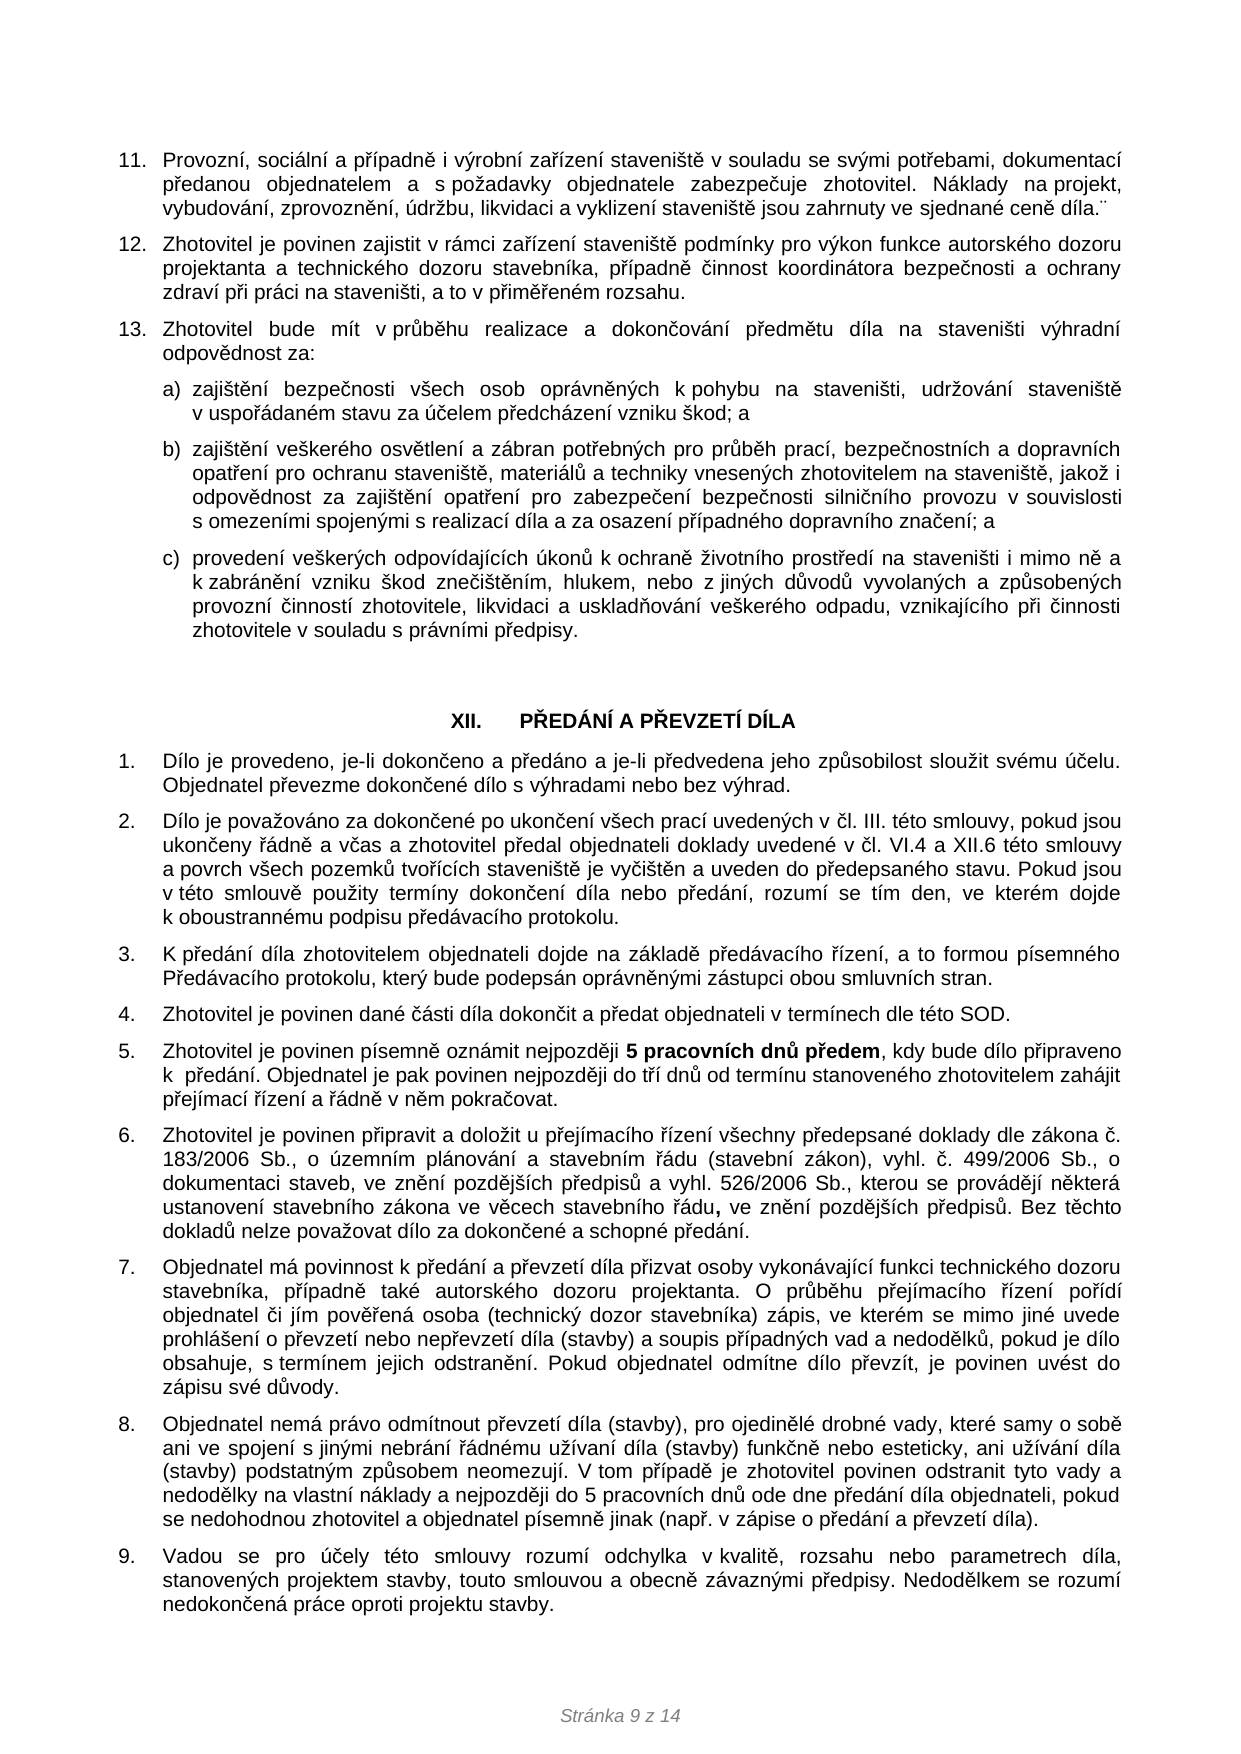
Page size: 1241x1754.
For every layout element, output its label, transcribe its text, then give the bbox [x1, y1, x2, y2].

list Zhotovitel je povinen dané části díla dokončit a předat objednateli v termínech dle této SOD. [118, 1002, 1122, 1026]
list zajištění bezpečnosti všech osob oprávněných k pohybu na staveništi, udržování staveniště v uspořádaném stavu za účelem předcházení vzniku škod; a [162, 377, 1122, 425]
list Zhotovitel je povinen písemně oznámit nejpozději 5 pracovních dnů předem, kdy bude dílo připraveno k předání. Objednatel je pak povinen nejpozději do tří dnů od termínu stanoveného zhotovitelem zahájit přejímací řízení a řádně v něm pokračovat. [118, 1038, 1122, 1110]
list Zhotovitel bude mít v průběhu realizace a dokončování předmětu díla na staveništi výhradní odpovědnost za: [118, 316, 1122, 364]
list Předání a převzetí díla [156, 709, 1122, 733]
list provedení veškerých odpovídajících úkonů k ochraně životního prostředí na staveništi i mimo ně a k zabránění vzniku škod znečištěním, hlukem, nebo z jiných důvodů vyvolaných a způsobených provozní činností zhotovitele, likvidaci a uskladňování veškerého odpadu, vznikajícího při činnosti zhotovitele v souladu s právními předpisy. [162, 546, 1122, 641]
list Zhotovitel je povinen zajistit v rámci zařízení staveniště podmínky pro výkon funkce autorského dozoru projektanta a technického dozoru stavebníka, případně činnost koordinátora bezpečnosti a ochrany zdraví při práci na staveništi, a to v přiměřeném rozsahu. [118, 232, 1122, 304]
list K předání díla zhotovitelem objednateli dojde na základě předávacího řízení, a to formou písemného Předávacího protokolu, který bude podepsán oprávněnými zástupci obou smluvních stran. [118, 942, 1122, 989]
list Dílo je provedeno, je-li dokončeno a předáno a je-li předvedena jeho způsobilost sloužit svému účelu. Objednatel převezme dokončené dílo s výhradami nebo bez výhrad. [118, 749, 1122, 797]
list Provozní, sociální a případně i výrobní zařízení staveniště v souladu se svými potřebami, dokumentací předanou objednatelem a s požadavky objednatele zabezpečuje zhotovitel. Náklady na projekt, vybudování, zprovoznění, údržbu, likvidaci a vyklizení staveniště jsou zahrnuty ve sjednané ceně díla.¨ [118, 148, 1122, 219]
list Dílo je považováno za dokončené po ukončení všech prací uvedených v čl. III. této smlouvy, pokud jsou ukončeny řádně a včas a zhotovitel předal objednateli doklady uvedené v čl. VI.4 a XII.6 této smlouvy a povrch všech pozemků tvořících staveniště je vyčištěn a uveden do předepsaného stavu. Pokud jsou v této smlouvě použity termíny dokončení díla nebo předání, rozumí se tím den, ve kterém dojde k oboustrannému podpisu předávacího protokolu. [118, 809, 1122, 929]
list Objednatel má povinnost k předání a převzetí díla přizvat osoby vykonávající funkci technického dozoru stavebníka, případně také autorského dozoru projektanta. O průběhu přejímacího řízení pořídí objednatel či jím pověřená osoba (technický dozor stavebníka) zápis, ve kterém se mimo jiné uvede prohlášení o převzetí nebo nepřevzetí díla (stavby) a soupis případných vad a nedodělků, pokud je dílo obsahuje, s termínem jejich odstranění. Pokud objednatel odmítne dílo převzít, je povinen uvést do zápisu své důvody. [118, 1255, 1122, 1399]
list Objednatel nemá právo odmítnout převzetí díla (stavby), pro ojedinělé drobné vady, které samy o sobě ani ve spojení s jinými nebrání řádnému užívaní díla (stavby) funkčně nebo esteticky, ani užívání díla (stavby) podstatným způsobem neomezují. V tom případě je zhotovitel povinen odstranit tyto vady a nedodělky na vlastní náklady a nejpozději do 5 pracovních dnů ode dne předání díla objednateli, pokud se nedohodnou zhotovitel a objednatel písemně jinak (např. v zápise o předání a převzetí díla). [118, 1411, 1122, 1531]
list Vadou se pro účely této smlouvy rozumí odchylka v kvalitě, rozsahu nebo parametrech díla, stanovených projektem stavby, touto smlouvou a obecně závaznými předpisy. Nedodělkem se rozumí nedokončená práce oproti projektu stavby. [118, 1544, 1122, 1616]
list Zhotovitel je povinen připravit a doložit u přejímacího řízení všechny předepsané doklady dle zákona č. 183/2006 Sb., o územním plánování a stavebním řádu (stavební zákon), vyhl. č. 499/2006 Sb., o dokumentaci staveb, ve znění pozdějších předpisů a vyhl. 526/2006 Sb., kterou se provádějí některá ustanovení stavebního zákona ve věcech stavebního řádu, ve znění pozdějších předpisů. Bez těchto dokladů nelze považovat dílo za dokončené a schopné předání. [118, 1123, 1122, 1243]
list zajištění veškerého osvětlení a zábran potřebných pro průběh prací, bezpečnostních a dopravních opatření pro ochranu staveniště, materiálů a techniky vnesených zhotovitelem na staveniště, jakož i odpovědnost za zajištění opatření pro zabezpečení bezpečnosti silničního provozu v souvislosti s omezeními spojenými s realizací díla a za osazení případného dopravního značení; a [162, 437, 1122, 533]
